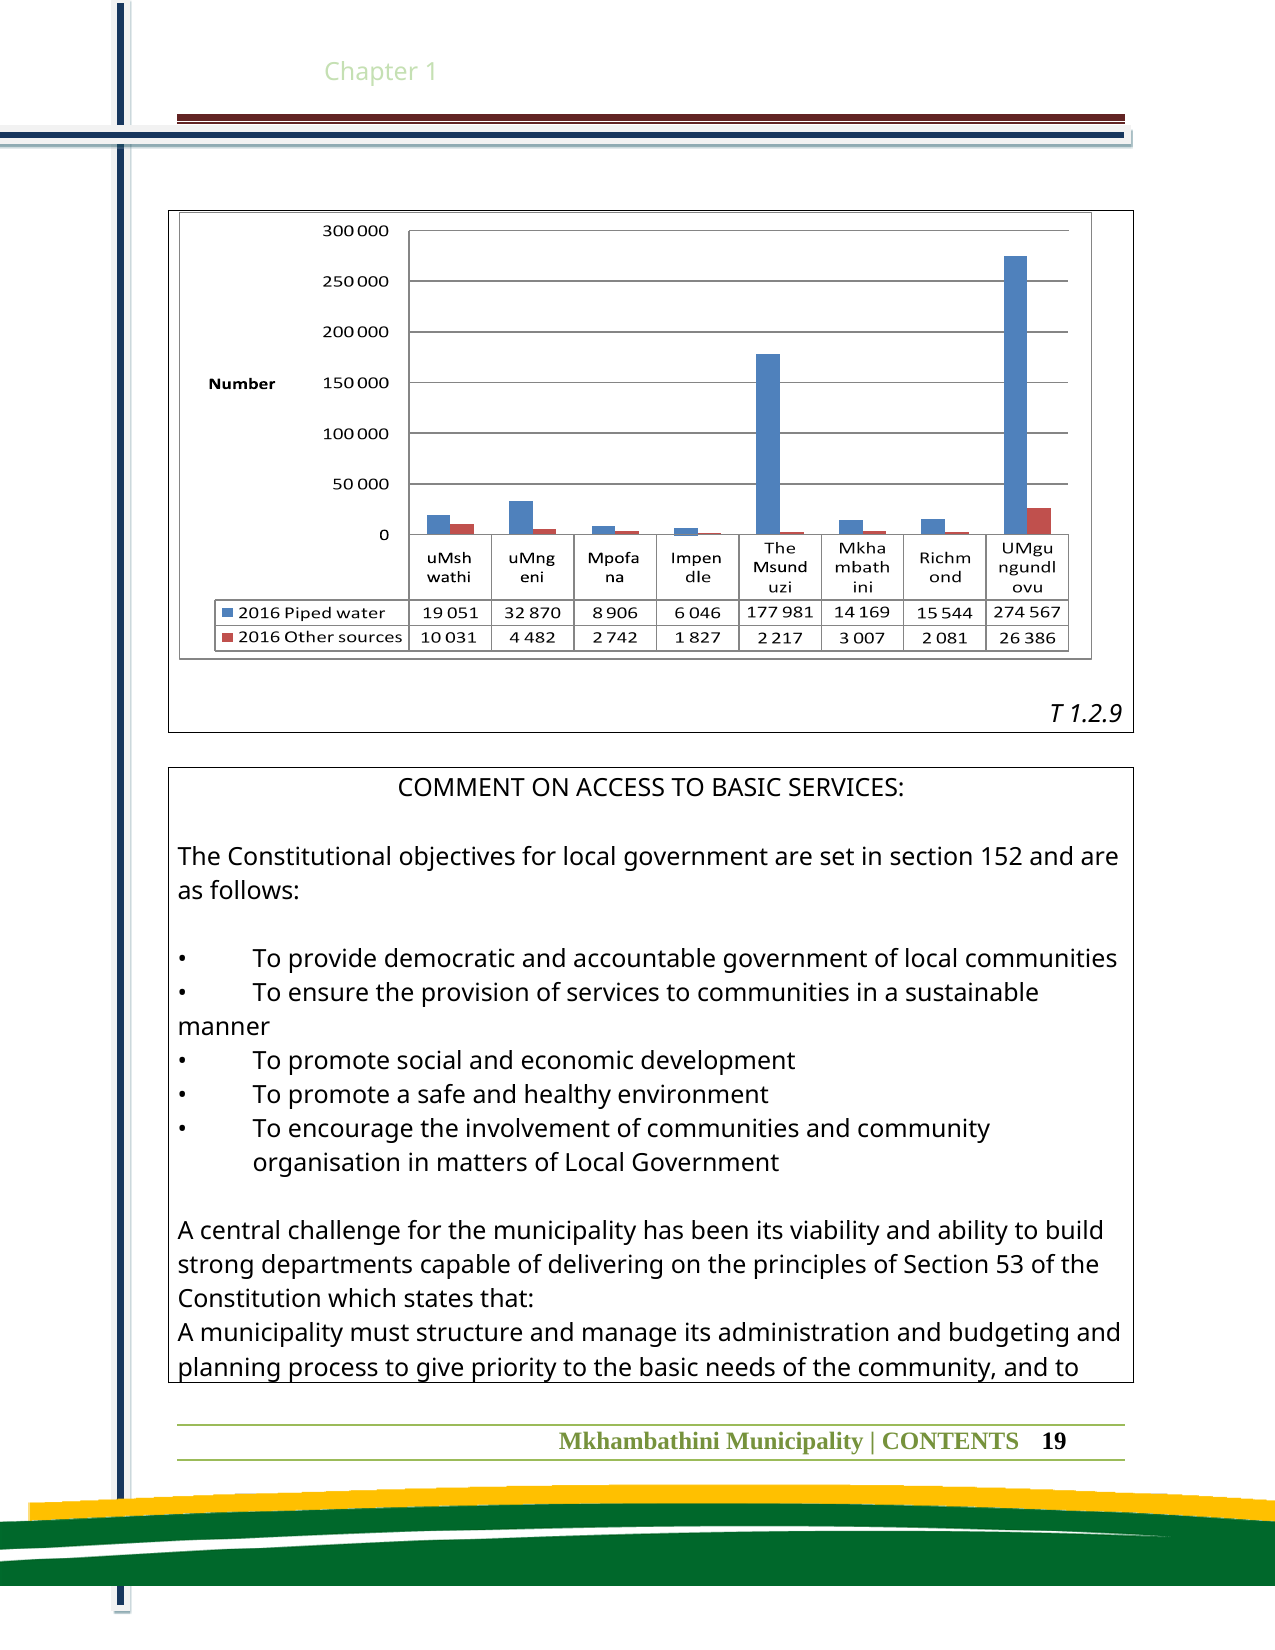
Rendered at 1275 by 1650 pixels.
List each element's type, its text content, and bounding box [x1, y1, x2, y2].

text The Constitutional objectives for local government are set in section 152 and are as follows: [177, 838, 1125, 906]
picture [0, 1484, 1275, 1586]
text • To provide democratic and accountable government of local communities [177, 940, 1125, 974]
text • To promote social and economic development [177, 1043, 1125, 1077]
text • To ensure the provision of services to communities in a sustainable manner [177, 974, 1125, 1043]
text • To promote a safe and healthy environment [177, 1077, 1125, 1111]
text A central challenge for the municipality has been its viability and ability to build strong departments capable of delivering on the principles of Section 53 of the Constitution which states that: [177, 1213, 1125, 1315]
text T 1.2.9 [169, 695, 1133, 732]
text COMMENT ON ACCESS TO BASIC SERVICES: [169, 768, 1133, 804]
text • To encourage the involvement of communities and community organisation in matters of Local Government [177, 1111, 1125, 1179]
